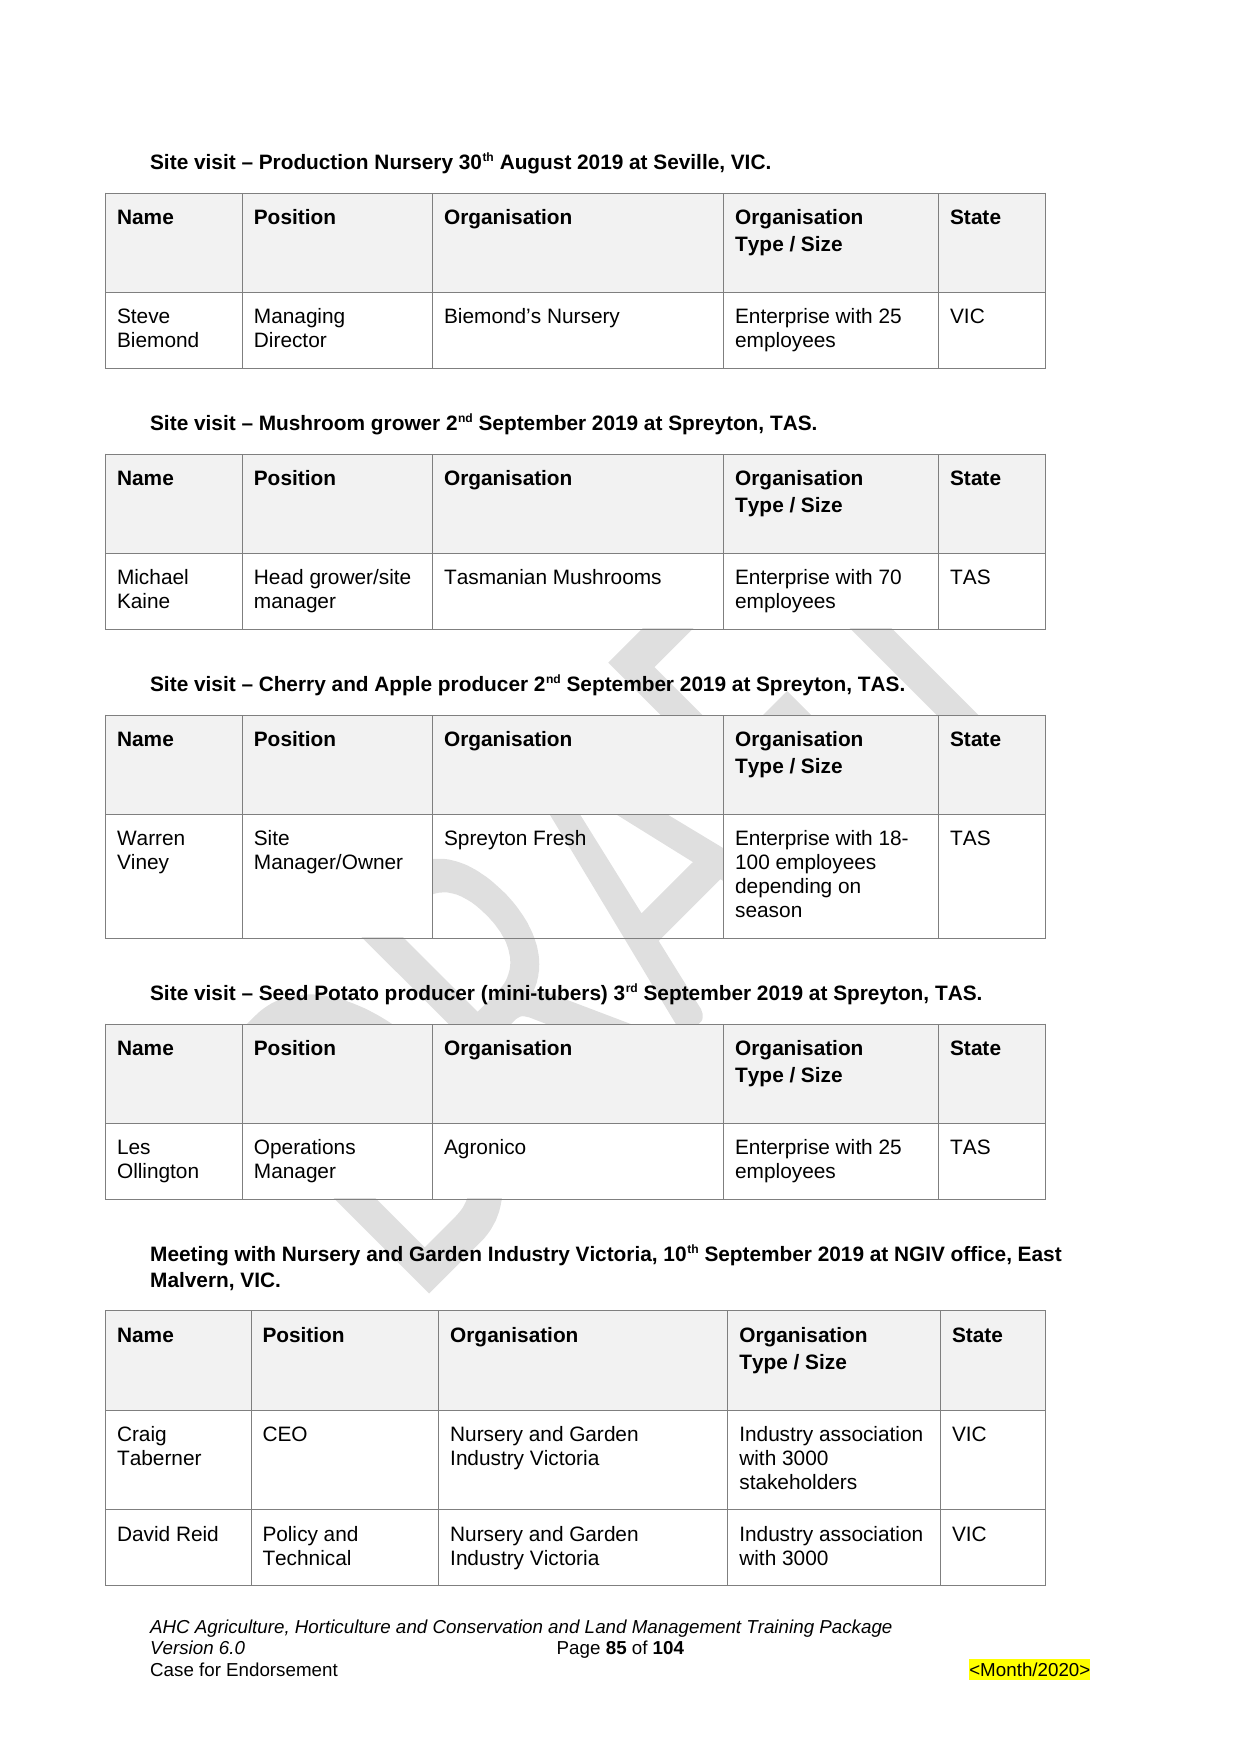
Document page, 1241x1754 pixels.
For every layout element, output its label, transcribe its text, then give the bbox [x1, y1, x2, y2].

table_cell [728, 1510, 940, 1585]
text Site visit – Cherry and Apple producer 2nd September 2019 at Spreyton, TAS. [150, 672, 1090, 696]
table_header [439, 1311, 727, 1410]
text Site visit – Seed Potato producer (mini-tubers) 3rd September 2019 at Spreyton, TAS. [150, 981, 1090, 1005]
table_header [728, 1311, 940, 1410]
text Site visit – Production Nursery 30th August 2019 at Seville, VIC. [150, 150, 1090, 174]
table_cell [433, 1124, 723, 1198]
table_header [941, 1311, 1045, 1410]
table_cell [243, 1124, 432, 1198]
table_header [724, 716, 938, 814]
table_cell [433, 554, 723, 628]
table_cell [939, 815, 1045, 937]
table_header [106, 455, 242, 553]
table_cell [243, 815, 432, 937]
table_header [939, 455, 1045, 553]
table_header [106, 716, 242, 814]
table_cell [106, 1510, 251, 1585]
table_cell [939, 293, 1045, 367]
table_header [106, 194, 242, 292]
text Site visit – Mushroom grower 2nd September 2019 at Spreyton, TAS. [150, 411, 1090, 435]
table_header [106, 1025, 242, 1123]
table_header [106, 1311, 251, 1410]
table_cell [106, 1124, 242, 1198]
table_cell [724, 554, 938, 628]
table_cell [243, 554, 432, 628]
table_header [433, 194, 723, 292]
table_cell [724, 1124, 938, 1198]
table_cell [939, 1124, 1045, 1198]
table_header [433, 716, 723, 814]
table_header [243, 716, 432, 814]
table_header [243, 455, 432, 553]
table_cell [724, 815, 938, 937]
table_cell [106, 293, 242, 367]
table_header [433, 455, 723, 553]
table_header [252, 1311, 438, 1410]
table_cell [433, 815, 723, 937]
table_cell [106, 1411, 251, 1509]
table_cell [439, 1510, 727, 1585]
text Meeting with Nursery and Garden Industry Victoria, 10th September 2019 at NGIV office, East Malvern, VIC. [150, 1242, 1090, 1292]
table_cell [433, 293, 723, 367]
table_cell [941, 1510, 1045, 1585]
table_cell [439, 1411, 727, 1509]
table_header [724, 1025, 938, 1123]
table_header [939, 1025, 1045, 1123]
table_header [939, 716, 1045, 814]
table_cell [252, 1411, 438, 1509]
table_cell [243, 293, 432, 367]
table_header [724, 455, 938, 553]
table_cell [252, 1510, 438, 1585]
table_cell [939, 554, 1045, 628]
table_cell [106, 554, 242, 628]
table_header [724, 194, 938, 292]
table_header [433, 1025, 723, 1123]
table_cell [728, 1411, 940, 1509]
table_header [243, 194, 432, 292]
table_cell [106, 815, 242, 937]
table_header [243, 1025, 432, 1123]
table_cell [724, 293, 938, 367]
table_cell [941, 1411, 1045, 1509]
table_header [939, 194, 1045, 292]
